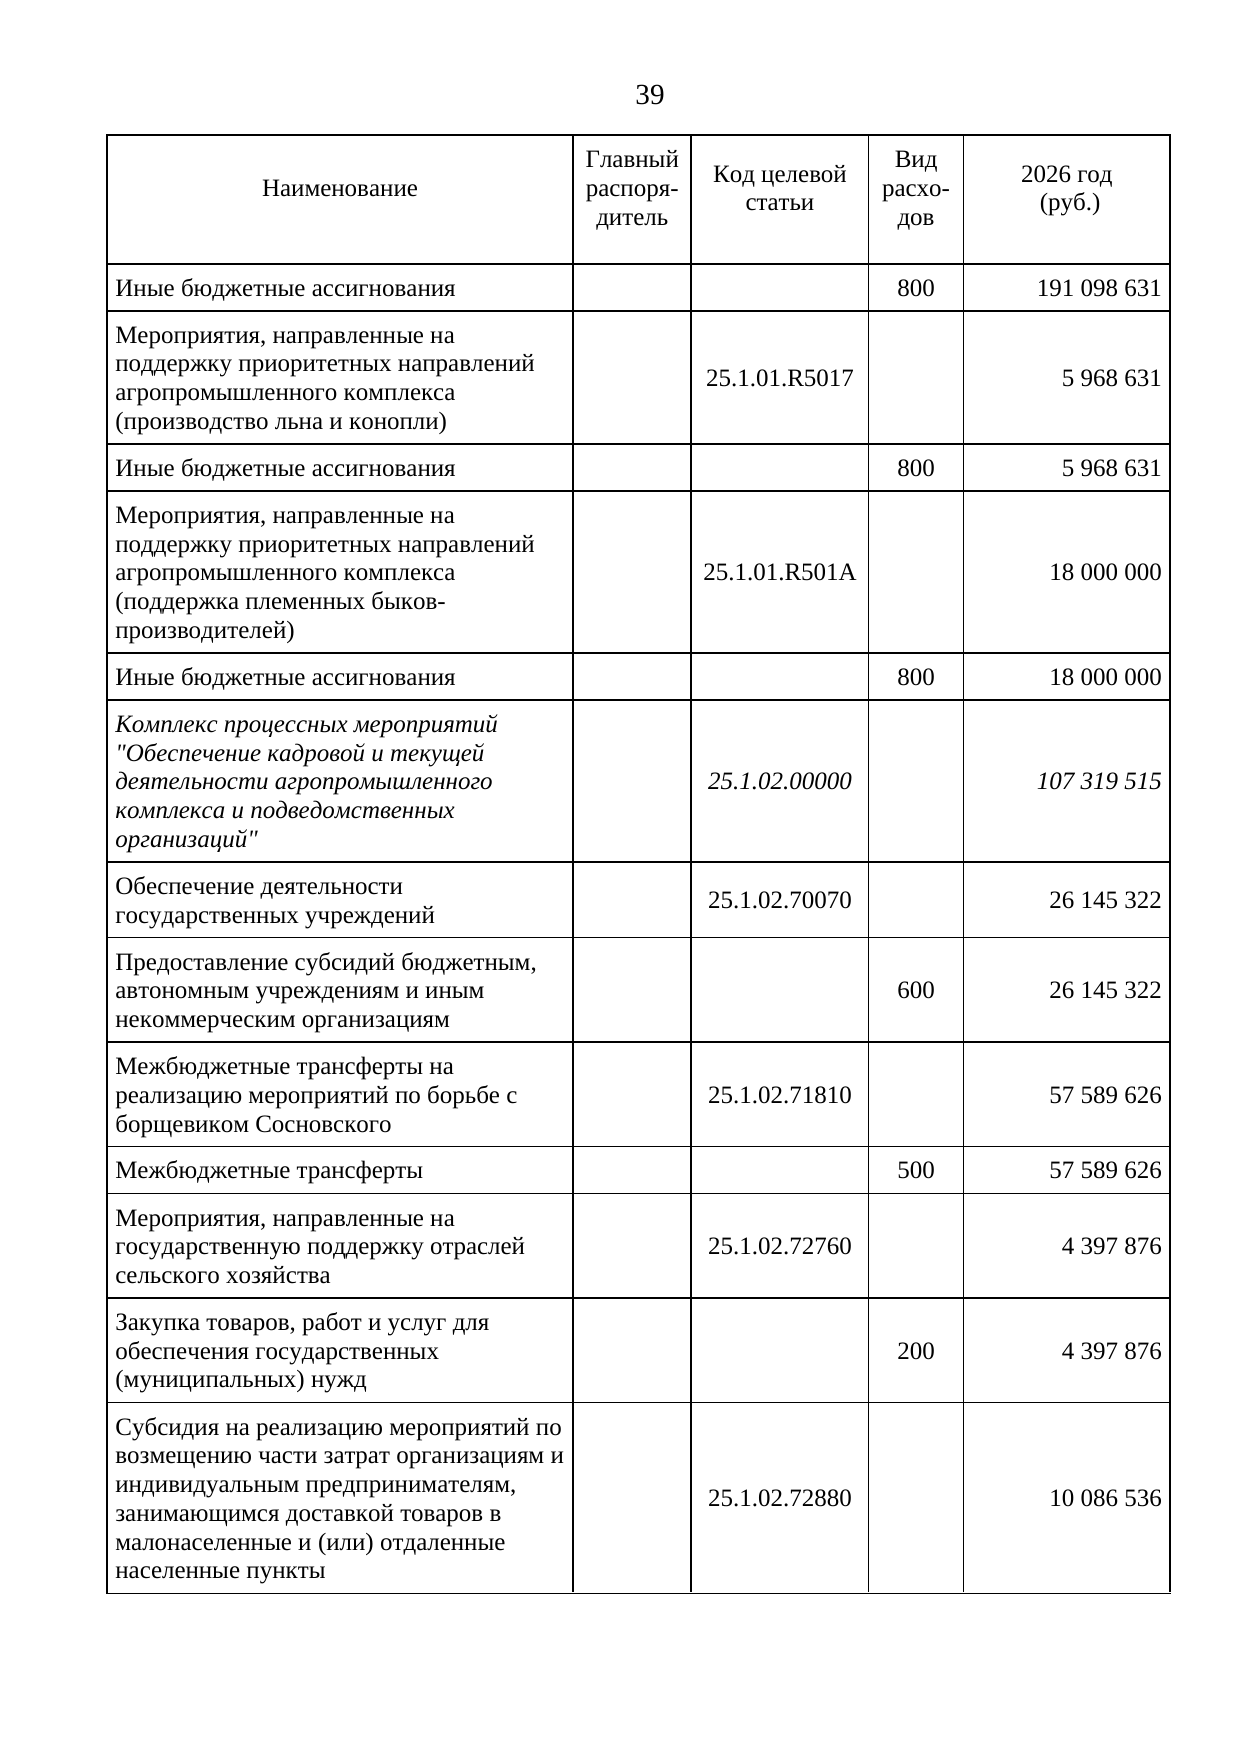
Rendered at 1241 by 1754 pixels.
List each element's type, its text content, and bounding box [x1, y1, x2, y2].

table_cell Обеспечение деятельности государственных учреждений [108, 863, 572, 937]
table_cell Предоставление субсидий бюджетным, автономным учреждениям и иным некоммерческим организациям [108, 938, 572, 1041]
table_header Главный распоря-дитель [574, 136, 690, 263]
table_cell [692, 265, 868, 310]
table_cell 4 397 876 [964, 1194, 1169, 1297]
table_cell [574, 1194, 690, 1297]
table_cell 5 968 631 [964, 312, 1169, 443]
table_cell [574, 938, 690, 1041]
table_cell 25.1.02.70070 [692, 863, 868, 937]
table_cell [869, 863, 963, 937]
table_cell [574, 312, 690, 443]
table_cell 5 968 631 [964, 445, 1169, 490]
table_cell [692, 938, 868, 1041]
table_header 2026 год (руб.) [964, 136, 1169, 263]
table_cell [574, 863, 690, 937]
table_cell Комплекс процессных мероприятий "Обеспечение кадровой и текущей деятельности агропромышленного комплекса и подведомственных организаций" [108, 701, 572, 861]
table_cell 25.1.01.R5017 [692, 312, 868, 443]
table_cell [692, 1299, 868, 1402]
table_cell Закупка товаров, работ и услуг для обеспечения государственных (муниципальных) нужд [108, 1299, 572, 1402]
table_cell 25.1.02.71810 [692, 1043, 868, 1146]
table_header Код целевой статьи [692, 136, 868, 263]
table_cell 200 [869, 1299, 963, 1402]
table_cell [692, 654, 868, 699]
table_cell 191 098 631 [964, 265, 1169, 310]
table_cell 10 086 536 [964, 1403, 1169, 1592]
table_cell 4 397 876 [964, 1299, 1169, 1402]
table_cell [869, 1043, 963, 1146]
table_cell 107 319 515 [964, 701, 1169, 861]
table_cell 600 [869, 938, 963, 1041]
table_cell [574, 492, 690, 652]
table_cell 25.1.02.00000 [692, 701, 868, 861]
table_cell 18 000 000 [964, 492, 1169, 652]
table_cell 26 145 322 [964, 938, 1169, 1041]
table_cell 800 [869, 445, 963, 490]
table_cell 800 [869, 265, 963, 310]
table_cell Межбюджетные трансферты [108, 1147, 572, 1193]
table_cell [869, 492, 963, 652]
table_cell [574, 445, 690, 490]
table_cell 25.1.01.R501А [692, 492, 868, 652]
table_cell 25.1.02.72760 [692, 1194, 868, 1297]
table_cell 800 [869, 654, 963, 699]
table_cell [692, 445, 868, 490]
table_cell 57 589 626 [964, 1043, 1169, 1146]
table_cell [692, 1147, 868, 1193]
table_cell [869, 701, 963, 861]
table_cell [574, 1043, 690, 1146]
table_cell [574, 265, 690, 310]
table_cell Межбюджетные трансферты на реализацию мероприятий по борьбе с борщевиком Сосновского [108, 1043, 572, 1146]
table_cell [869, 1194, 963, 1297]
table_cell [574, 701, 690, 861]
table_cell Мероприятия, направленные на поддержку приоритетных направлений агропромышленного комплекса (производство льна и конопли) [108, 312, 572, 443]
table_cell 18 000 000 [964, 654, 1169, 699]
table_header Наименование [108, 136, 572, 263]
table_cell Мероприятия, направленные на государственную поддержку отраслей сельского хозяйства [108, 1194, 572, 1297]
table_cell Субсидия на реализацию мероприятий по возмещению части затрат организациям и индивидуальным предпринимателям, занимающимся доставкой товаров в малонаселенные и (или) отдаленные населенные пункты [108, 1403, 572, 1592]
table_cell Иные бюджетные ассигнования [108, 654, 572, 699]
table_header Вид расхо- дов [869, 136, 963, 263]
table_cell [574, 654, 690, 699]
table_cell [869, 312, 963, 443]
table_cell 26 145 322 [964, 863, 1169, 937]
table_cell Мероприятия, направленные на поддержку приоритетных направлений агропромышленного комплекса (поддержка племенных быков-производителей) [108, 492, 572, 652]
table_cell [869, 1403, 963, 1592]
table_cell Иные бюджетные ассигнования [108, 445, 572, 490]
table_cell 57 589 626 [964, 1147, 1169, 1193]
table_cell 25.1.02.72880 [692, 1403, 868, 1592]
table_cell Иные бюджетные ассигнования [108, 265, 572, 310]
table_cell [574, 1147, 690, 1193]
table_cell 500 [869, 1147, 963, 1193]
table_cell [574, 1299, 690, 1402]
table_cell [574, 1403, 690, 1592]
